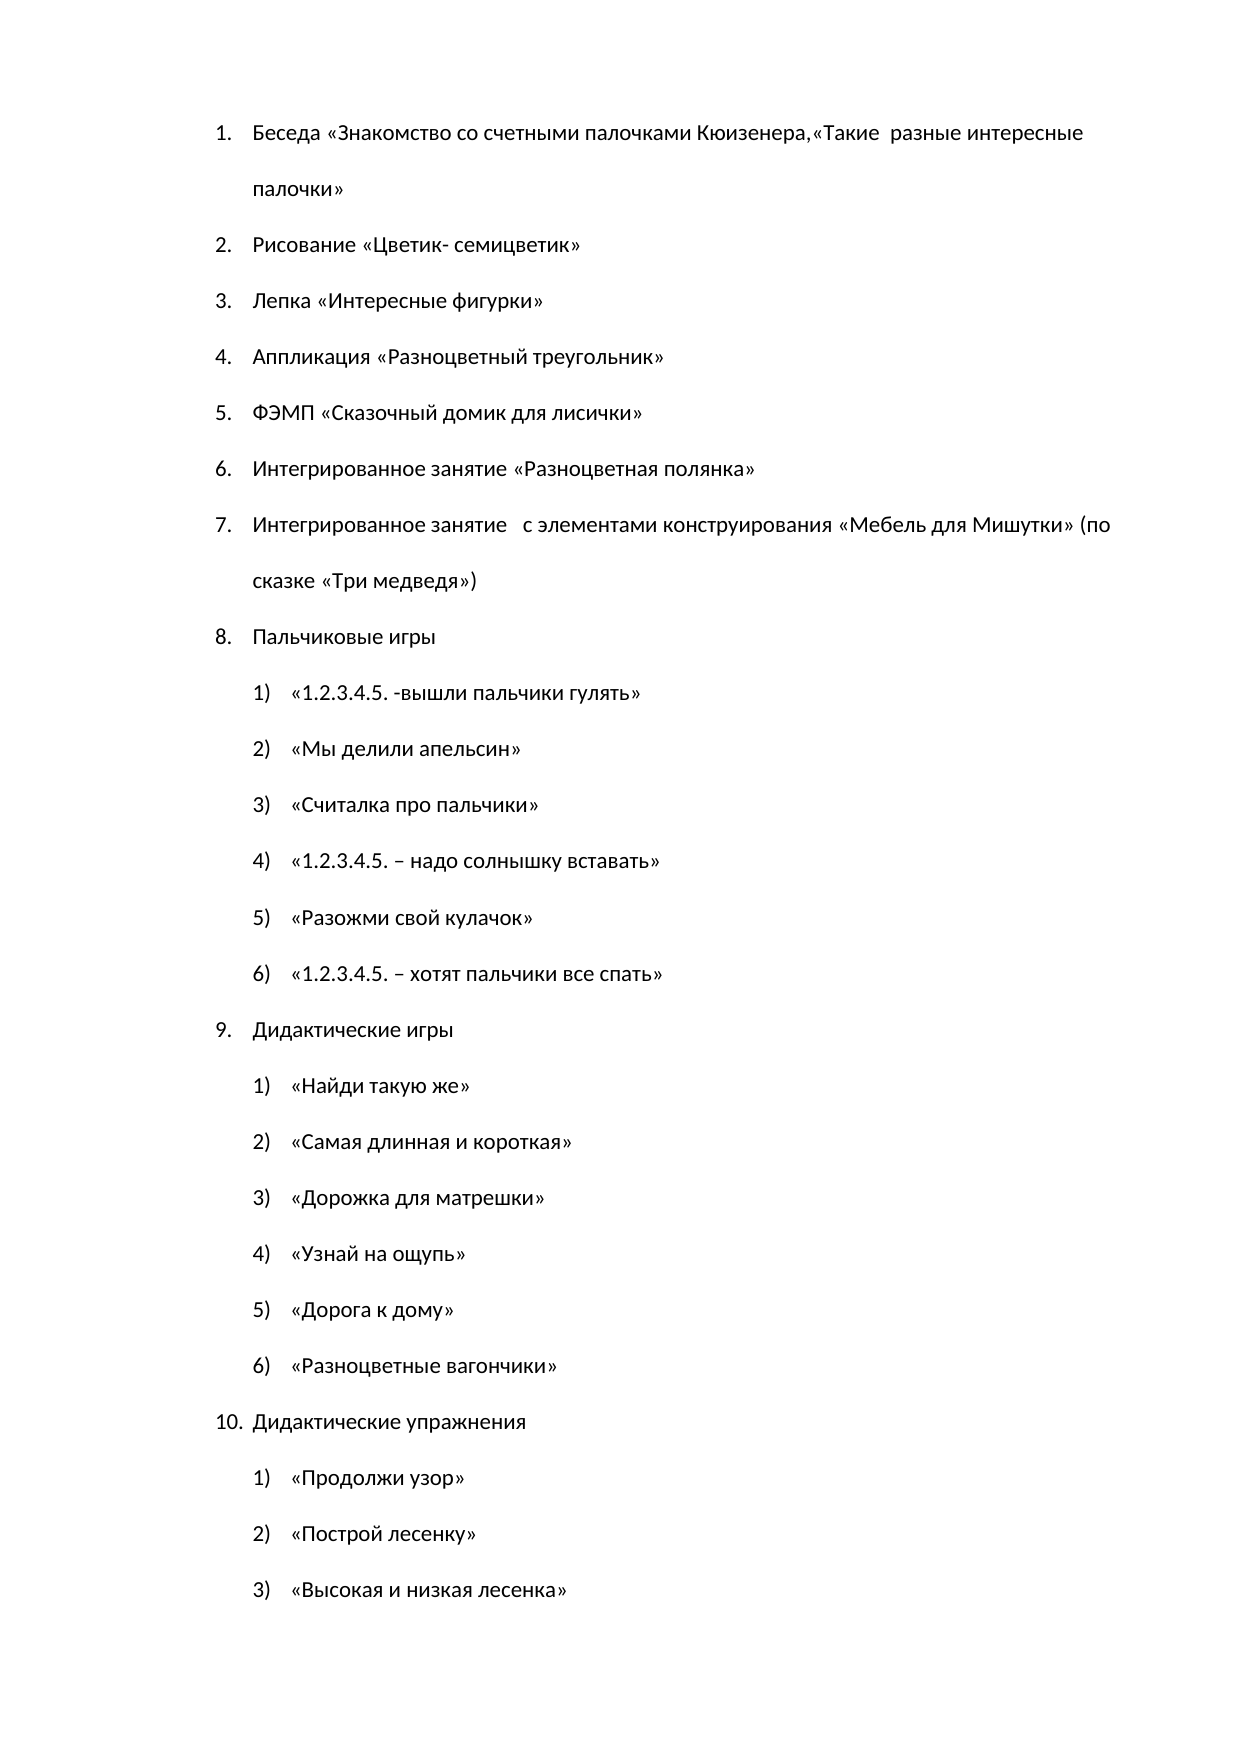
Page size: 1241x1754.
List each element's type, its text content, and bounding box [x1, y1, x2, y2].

list ФЭМП «Сказочный домик для лисички» [215, 398, 1152, 426]
list «1.2.3.4.5. – надо солнышку вставать» [252, 847, 1152, 875]
list «Самая длинная и короткая» [252, 1127, 1152, 1155]
list Интегрированное занятие «Разноцветная полянка» [215, 454, 1152, 482]
list «Найди такую же» [252, 1071, 1152, 1099]
list Рисование «Цветик- семицветик» [215, 230, 1152, 258]
list Дидактические игры [215, 1015, 1152, 1043]
list «Узнай на ощупь» [252, 1239, 1152, 1267]
list «Дорога к дому» [252, 1295, 1152, 1323]
list «Мы делили апельсин» [252, 734, 1152, 763]
list «Построй лесенку» [252, 1519, 1152, 1547]
list «1.2.3.4.5. – хотят пальчики все спать» [252, 959, 1152, 987]
list «Высокая и низкая лесенка» [252, 1575, 1152, 1603]
list Дидактические упражнения [215, 1407, 1152, 1435]
list Беседа «Знакомство со счетными палочками Кюизенера,«Такие разные интересные палочки» [215, 118, 1152, 202]
list Аппликация «Разноцветный треугольник» [215, 342, 1152, 370]
list «Дорожка для матрешки» [252, 1183, 1152, 1211]
list «Продолжи узор» [252, 1463, 1152, 1491]
list Пальчиковые игры [215, 622, 1152, 651]
list Лепка «Интересные фигурки» [215, 286, 1152, 314]
list «Разноцветные вагончики» [252, 1351, 1152, 1379]
list «1.2.3.4.5. -вышли пальчики гулять» [252, 678, 1152, 707]
list «Разожми свой кулачок» [252, 903, 1152, 931]
list «Считалка про пальчики» [252, 791, 1152, 819]
list Интегрированное занятие с элементами конструирования «Мебель для Мишутки» (по сказке «Три медведя») [215, 510, 1152, 594]
